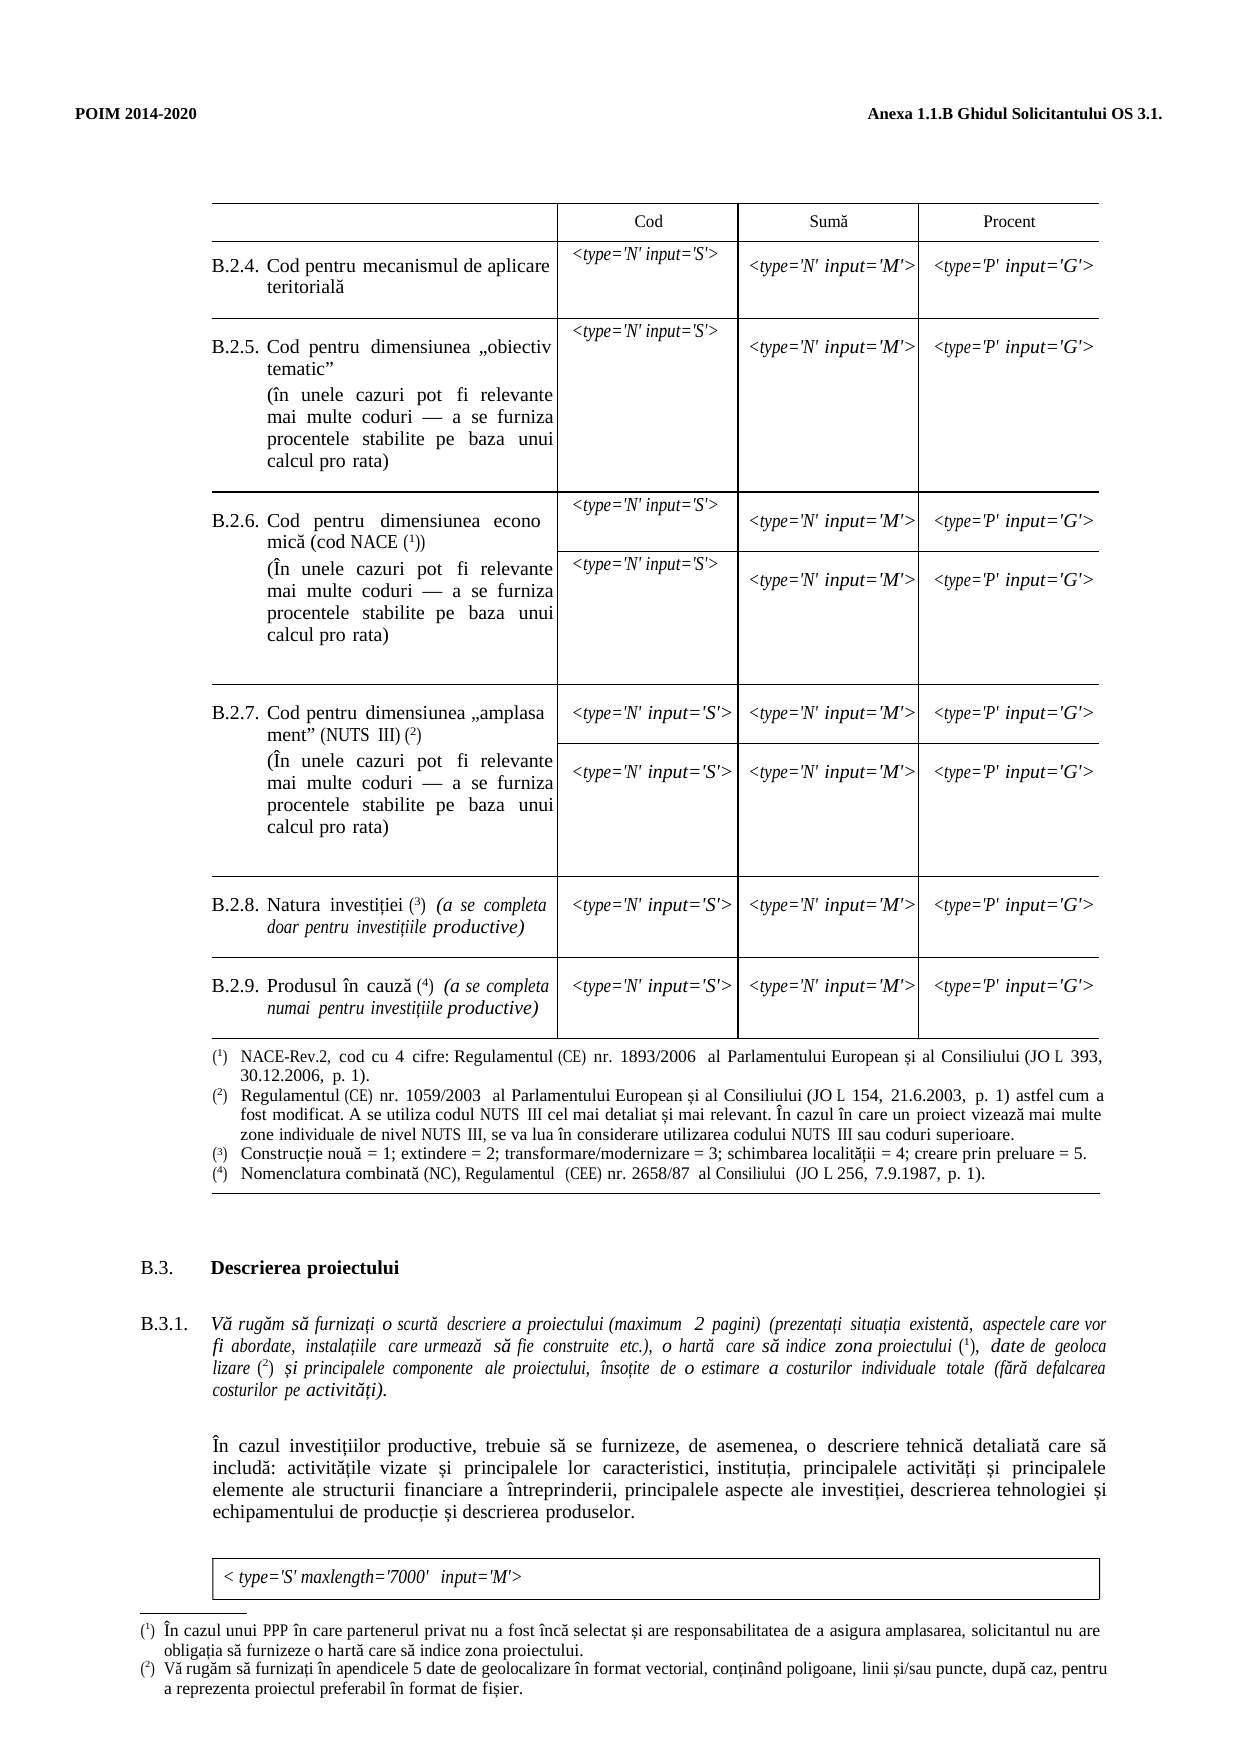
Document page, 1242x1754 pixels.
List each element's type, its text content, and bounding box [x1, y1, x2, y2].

table_cell <type='N' input='S'> [558, 877, 737, 957]
table_cell <type='P' input='G'> [919, 319, 1099, 491]
text a reprezenta proiectul preferabil în format de fișier. [164, 1678, 1169, 1698]
table_cell <type='N' input='S'> [558, 744, 737, 876]
table_cell B.2.4. Cod pentru mecanismul de aplicare teritorială [212, 242, 557, 318]
text 30.12.2006, p. 1). [240, 1066, 1169, 1085]
table_header Procent [919, 204, 1099, 241]
text < type='S' maxlength='7000' input='M'> [222, 1566, 530, 1588]
text (3) Construcție nouă = 1; extindere = 2; transformare/modernizare = 3; schimbarea localității = 4; creare prin preluare = 5. [212, 1144, 1089, 1164]
table_cell <type='P' input='G'> [919, 242, 1099, 318]
table_cell <type='P' input='G'> [919, 744, 1099, 876]
text B.3.1. Vă rugăm să furnizați o scurtă descriere a proiectului (maximum 2 pagini) (prezentați situația existentă, aspectele care vor fi abordate, instalațiile care urmează să fie construite etc.), o hartă care să indice zona proiectului (1), date de geoloca­ lizare (2) și principalele componente ale proiectului, însoțite de o estimare a costurilor individuale totale (fără defalcarea costurilor pe activități). [140, 1313, 1107, 1400]
text (4) Nomenclatura combinată (NC), Regulamentul (CEE) nr. 2658/87 al Consiliului (JO L 256, 7.9.1987, p. 1). [212, 1164, 992, 1183]
table_cell <type='N' input='S'> [558, 685, 737, 743]
table_cell <type='P' input='G'> [919, 958, 1099, 1038]
table_cell <type='P' input='G'> [919, 493, 1099, 551]
table_cell <type='N' input='M'> [739, 744, 918, 876]
table_header Cod [558, 204, 737, 241]
table_cell <type='N' input='S'> [558, 493, 737, 551]
text (1) NACE-Rev.2, cod cu 4 cifre: Regulamentul (CE) nr. 1893/2006 al Parlamentului European și al Consiliului (JO L 393, [212, 1046, 1106, 1066]
table_cell B.2.9. Produsul în cauză (4) (a se completa numai pentru investițiile productive) [212, 958, 557, 1038]
table_cell <type='N' input='M'> [739, 877, 918, 957]
table_cell <type='N' input='S'> [558, 552, 737, 683]
table_cell <type='N' input='M'> [739, 319, 918, 491]
table_cell <type='N' input='M'> [739, 493, 918, 551]
table_cell <type='N' input='M'> [739, 958, 918, 1038]
table_cell <type='N' input='M'> [739, 685, 918, 743]
table_cell B.2.8. Natura investiției (3) (a se completa doar pentru investițiile productive) [212, 877, 557, 957]
table_header Sumă [739, 204, 918, 241]
table_cell B.2.6. Cod pentru dimensiunea econo­ mică (cod NACE (1)) (În unele cazuri pot fi relevante mai multe coduri — a se furniza procentele stabilite pe baza unui calcul pro rata) [212, 493, 557, 683]
table_cell <type='N' input='S'> [558, 958, 737, 1038]
table_cell <type='P' input='G'> [919, 877, 1099, 957]
text În cazul investițiilor productive, trebuie să se furnizeze, de asemenea, o descriere tehnică detaliată care să includă: activitățile vizate și principalele lor caracteristici, instituția, principalele activități și principalele elemente ale structurii financiare a întreprinderii, principalele aspecte ale investiției, descrierea tehnologiei și echipamentului de producție și descrierea produselor. [212, 1435, 1107, 1522]
table_header [212, 204, 557, 241]
text (1) În cazul unui PPP în care partenerul privat nu a fost încă selectat și are responsabilitatea de a asigura amplasarea, solicitantul nu are obligația să furnizeze o hartă care să indice zona proiectului. [140, 1621, 1106, 1660]
table_cell <type='N' input='M'> [739, 242, 918, 318]
text B.3. Descrierea proiectului [140, 1256, 1169, 1279]
text (2) Regulamentul (CE) nr. 1059/2003 al Parlamentului European și al Consiliului (JO L 154, 21.6.2003, p. 1) astfel cum a fost modificat. A se utiliza codul NUTS III cel mai detaliat și mai relevant. În cazul în care un proiect vizează mai multe [212, 1086, 1107, 1125]
table_cell <type='P' input='G'> [919, 552, 1099, 683]
text zone individuale de nivel NUTS III, se va lua în considerare utilizarea codului NUTS III sau coduri superioare. [240, 1125, 1169, 1144]
table_cell <type='P' input='G'> [919, 685, 1099, 743]
table_cell <type='N' input='M'> [739, 552, 918, 683]
table_cell <type='N' input='S'> [558, 319, 737, 491]
table_cell <type='N' input='S'> [558, 242, 737, 318]
table_cell B.2.5. Cod pentru dimensiunea „obiectiv tematic” (în unele cazuri pot fi relevante mai multe coduri — a se furniza procentele stabilite pe baza unui calcul pro rata) [212, 319, 557, 491]
table_cell B.2.7. Cod pentru dimensiunea „amplasa­ ment” (NUTS III) (2) (În unele cazuri pot fi relevante mai multe coduri — a se furniza procentele stabilite pe baza unui calcul pro rata) [212, 685, 557, 876]
text (2) Vă rugăm să furnizați în apendicele 5 date de geolocalizare în format vectorial, conținând poligoane, linii și/sau puncte, după caz, pentru [140, 1660, 1169, 1678]
